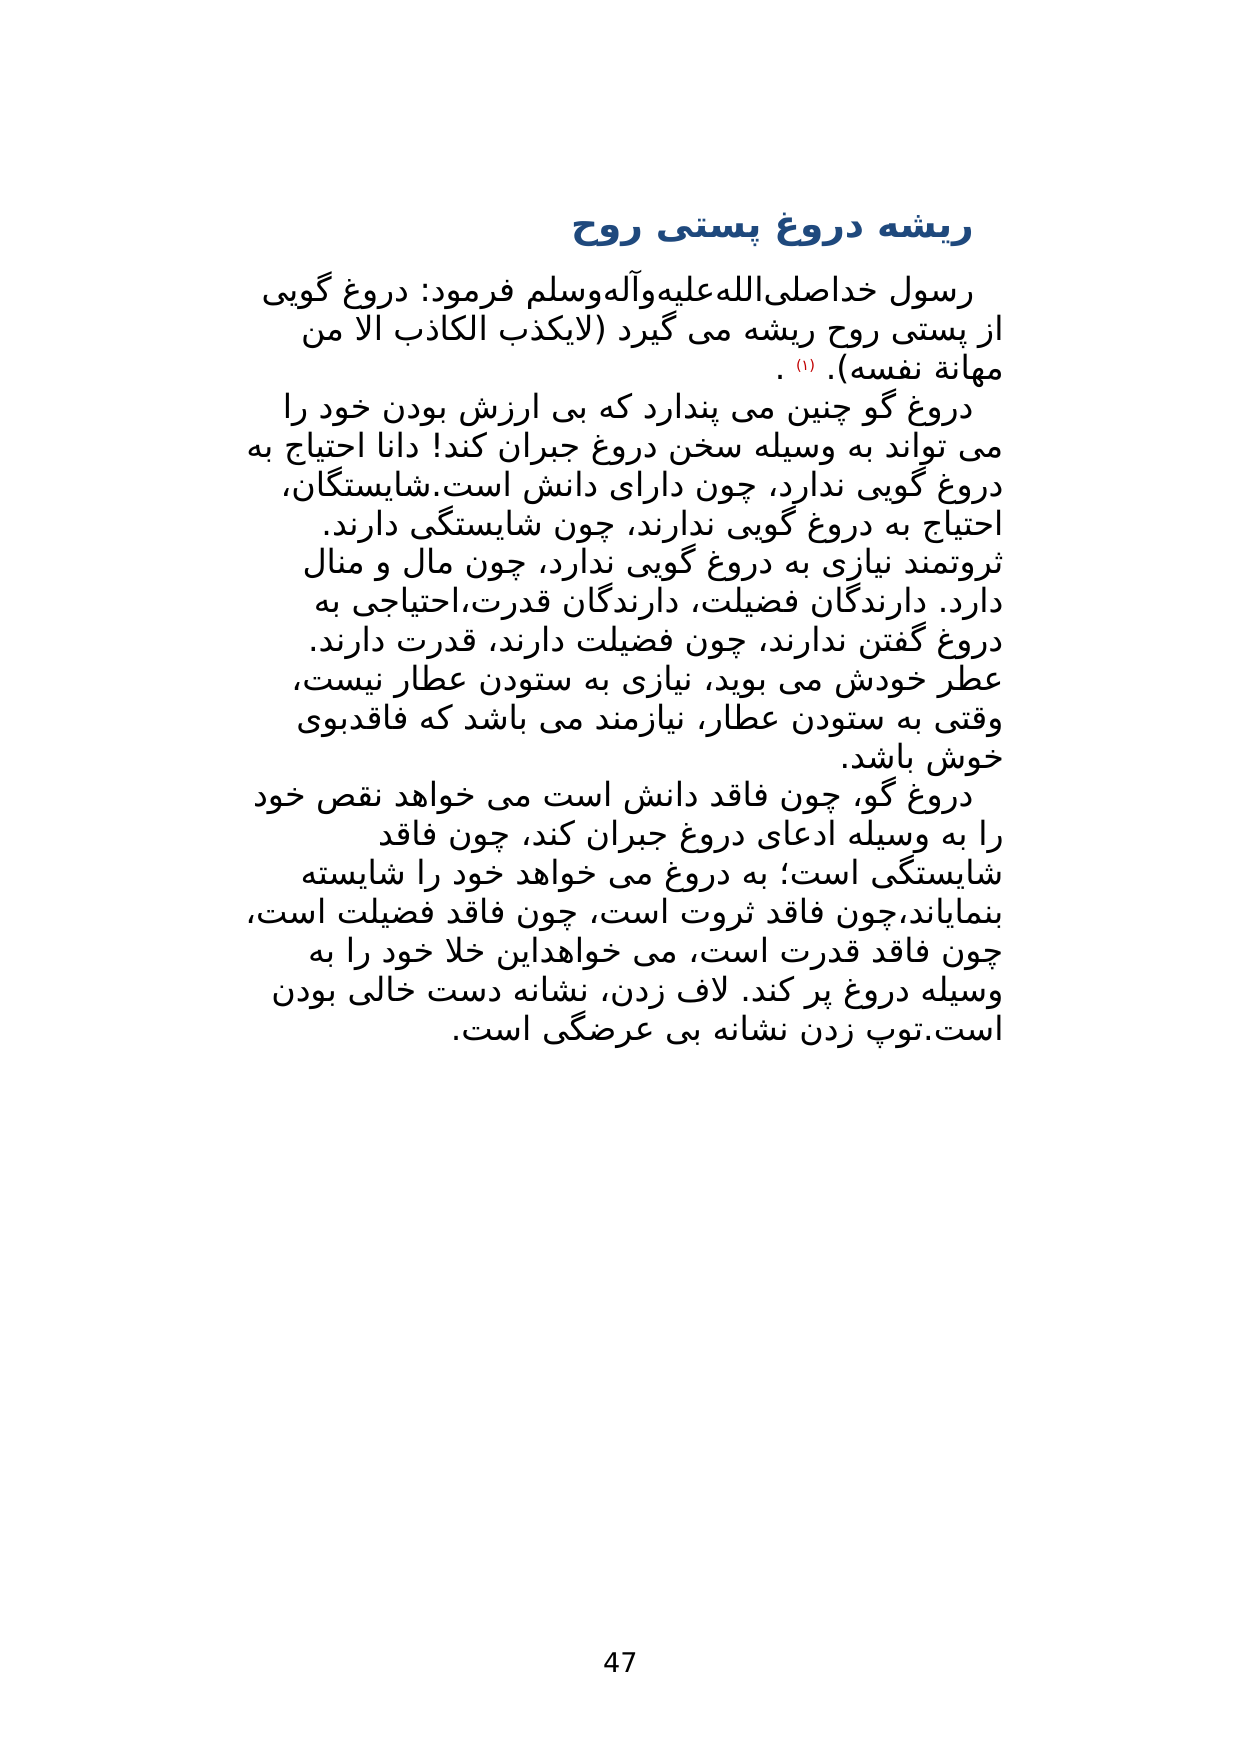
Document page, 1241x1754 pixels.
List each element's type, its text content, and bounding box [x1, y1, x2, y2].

text دروغ گو، چون فاقد دانش است مى خواهد نقص خود را به وسيله ادعاى دروغ جبران كند، چون فاقد شايستگى است؛ به دروغ مى خواهد خود را شايسته بنماياند،چون فاقد ثروت است، چون فاقد فضيلت است، چون فاقد قدرت است، مى خواهداين خلا خود را به وسيله دروغ پر كند. لاف زدن، نشانه دست خالى بودن است.توپ زدن نشانه بى عرضگى است. [236, 776, 1004, 1048]
text رسول خداصلى‌الله‌عليه‌وآله‌وسلم فرمود: دروغ گويى از پستى روح ريشه مى گيرد (لايكذب الكاذب الا من مهانة نفسه). (١) . [236, 271, 1004, 387]
subtitle ريشه دروغ پستى روح [236, 202, 1004, 246]
text دروغ گو چنين مى پندارد كه بى ارزش بودن خود را مى تواند به وسيله سخن دروغ جبران كند! دانا احتياج به دروغ گويى ندارد، چون داراى دانش است.شايستگان، احتياج به دروغ گويى ندارند، چون شايستگى دارند. ثروتمند نيازى به دروغ گويى ندارد، چون مال و منال دارد. دارندگان فضيلت، دارندگان قدرت،احتياجى به دروغ گفتن ندارند، چون فضيلت دارند، قدرت دارند. عطر خودش مى بويد، نيازى به ستودن عطار نيست، وقتى به ستودن عطار، نيازمند مى باشد كه فاقدبوى خوش باشد. [236, 387, 1004, 776]
